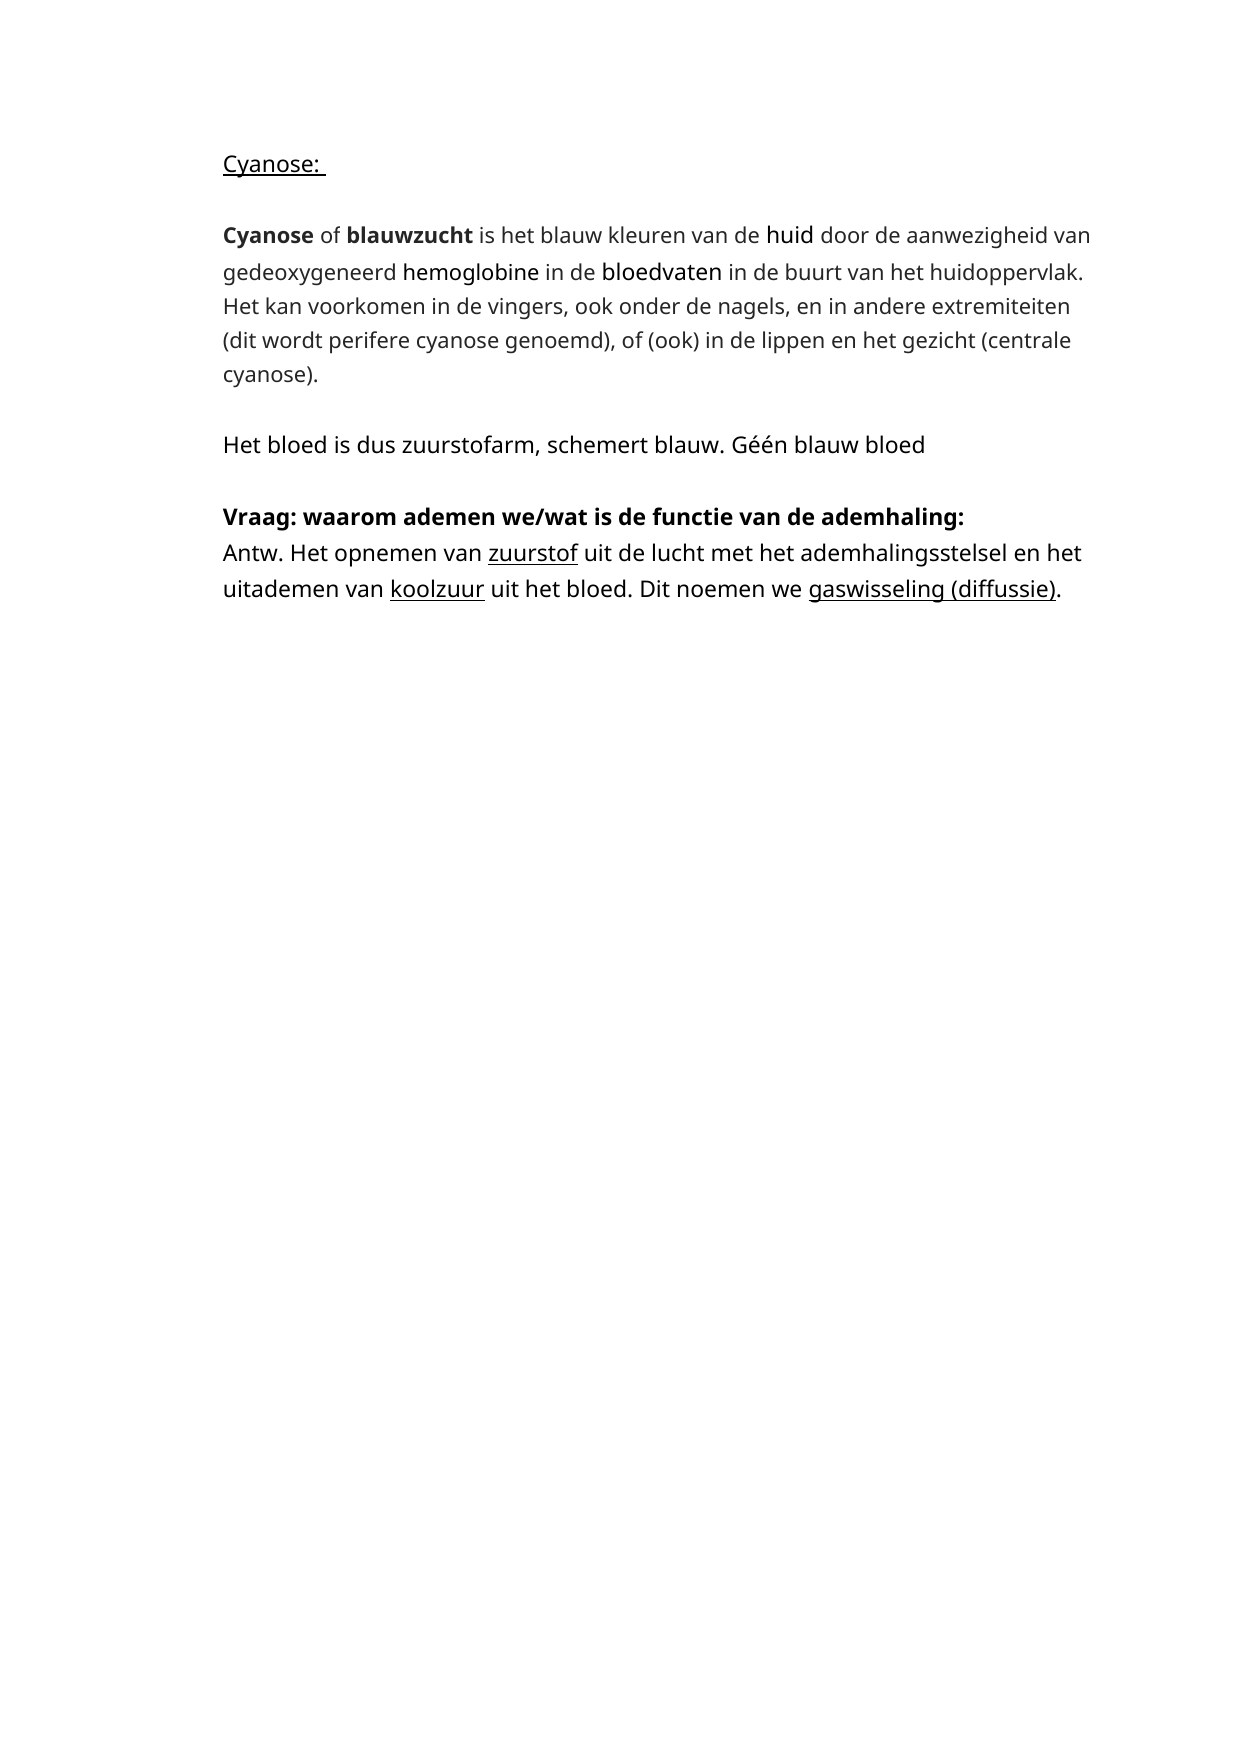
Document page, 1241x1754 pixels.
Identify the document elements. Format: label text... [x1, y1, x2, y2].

list Vraag: waarom ademen we/wat is de functie van de ademhaling: [223, 501, 1093, 533]
list Het bloed is dus zuurstofarm, schemert blauw. Géén blauw bloed [223, 429, 1093, 461]
list Antw. Het opnemen van zuurstof uit de lucht met het ademhalingsstelsel en het uitademen van koolzuur uit het bloed. Dit noemen we gaswisseling (diffussie). [223, 537, 1093, 604]
list Cyanose: [223, 148, 1093, 179]
list Cyanose of blauwzucht is het blauw kleuren van de huid door de aanwezigheid van gedeoxygeneerd hemoglobine in de bloedvaten in de buurt van het huidoppervlak. Het kan voorkomen in de vingers, ook onder de nagels, en in andere extremiteiten (dit wordt perifere cyanose genoemd), of (ook) in de lippen en het gezicht (centrale cyanose). [223, 219, 1093, 389]
